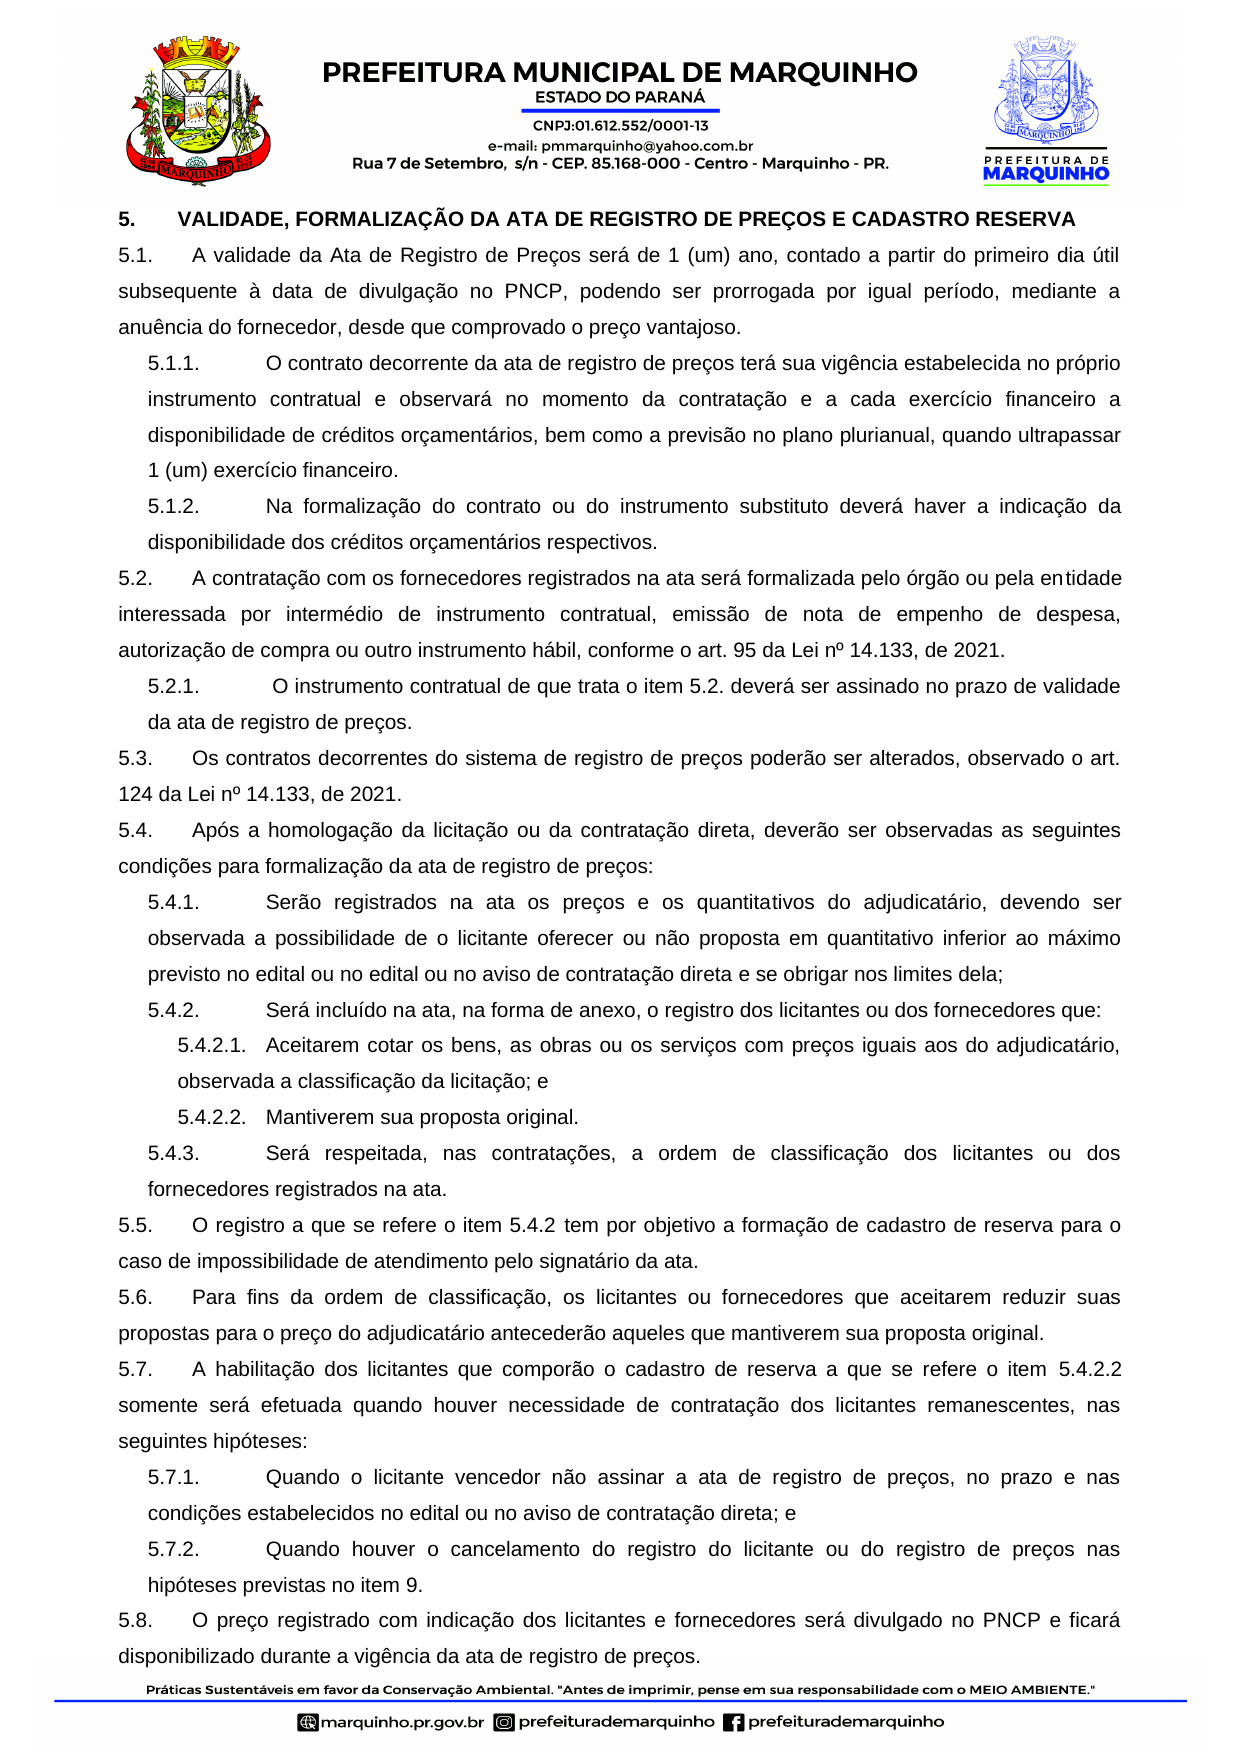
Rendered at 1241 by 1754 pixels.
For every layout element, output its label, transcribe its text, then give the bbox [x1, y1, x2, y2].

list O preço registrado com indicação dos licitantes e fornecedores será divulgado no PNCP e ficará disponibilizado durante a vigência da ata de registro de preços. [118, 1608, 1122, 1668]
list O registro a que se refere o item 5.4.2 tem por objetivo a formação de cadastro de reserva para o caso de impossibilidade de atendimento pelo signatário da ata. [118, 1213, 1122, 1273]
list Quando houver o cancelamento do registro do licitante ou do registro de preços nas hipóteses previstas no item 9. [148, 1536, 1122, 1596]
list Quando o licitante vencedor não assinar a ata de registro de preços, no prazo e nas condições estabelecidos no edital ou no aviso de contratação direta; e [148, 1464, 1122, 1524]
list Para fins da ordem de classificação, os licitantes ou fornecedores que aceitarem reduzir suas propostas para o preço do adjudicatário antecederão aqueles que mantiverem sua proposta original. [118, 1285, 1122, 1345]
list Aceitarem cotar os bens, as obras ou os serviços com preços iguais aos do adjudicatário, observada a classificação da licitação; e [177, 1033, 1122, 1093]
list A habilitação dos licitantes que comporão o cadastro de reserva a que se refere o item 5.4.2.2 somente será efetuada quando houver necessidade de contratação dos licitantes remanescentes, nas seguintes hipóteses: [118, 1357, 1122, 1453]
list O contrato decorrente da ata de registro de preços terá sua vigência estabelecida no próprio instrumento contratual e observará no momento da contratação e a cada exercício financeiro a disponibilidade de créditos orçamentários, bem como a previsão no plano plurianual, quando ultrapassar 1 (um) exercício financeiro. [148, 351, 1122, 482]
list O instrumento contratual de que trata o item 5.2. deverá ser assinado no prazo de validade da ata de registro de preços. [148, 674, 1122, 734]
picture [60, 7, 1181, 211]
list Após a homologação da licitação ou da contratação direta, deverão ser observadas as seguintes condições para formalização da ata de registro de preços: [118, 818, 1122, 878]
list A contratação com os fornecedores registrados na ata será formalizada pelo órgão ou pela entidade interessada por intermédio de instrumento contratual, emissão de nota de empenho de despesa, autorização de compra ou outro instrumento hábil, conforme o art. 95 da Lei nº 14.133, de 2021. [118, 566, 1122, 662]
list Será respeitada, nas contratações, a ordem de classificação dos licitantes ou dos fornecedores registrados na ata. [148, 1141, 1122, 1201]
list Na formalização do contrato ou do instrumento substituto deverá haver a indicação da disponibilidade dos créditos orçamentários respectivos. [148, 494, 1122, 554]
list Serão registrados na ata os preços e os quantitativos do adjudicatário, devendo ser observada a possibilidade de o licitante oferecer ou não proposta em quantitativo inferior ao máximo previsto no edital ou no edital ou no aviso de contratação direta e se obrigar nos limites dela; [148, 889, 1122, 985]
list Mantiverem sua proposta original. [177, 1105, 1122, 1129]
list Os contratos decorrentes do sistema de registro de preços poderão ser alterados, observado o art. 124 da Lei nº 14.133, de 2021. [118, 746, 1122, 806]
list Será incluído na ata, na forma de anexo, o registro dos licitantes ou dos fornecedores que: [148, 997, 1122, 1021]
picture [30, 1652, 1210, 1754]
list VALIDADE, FORMALIZAÇÃO DA ATA DE REGISTRO DE PREÇOS E CADASTRO RESERVA [118, 207, 1122, 231]
list A validade da Ata de Registro de Preços será de 1 (um) ano, contado a partir do primeiro dia útil subsequente à data de divulgação no PNCP, podendo ser prorrogada por igual período, mediante a anuência do fornecedor, desde que comprovado o preço vantajoso. [118, 243, 1122, 338]
